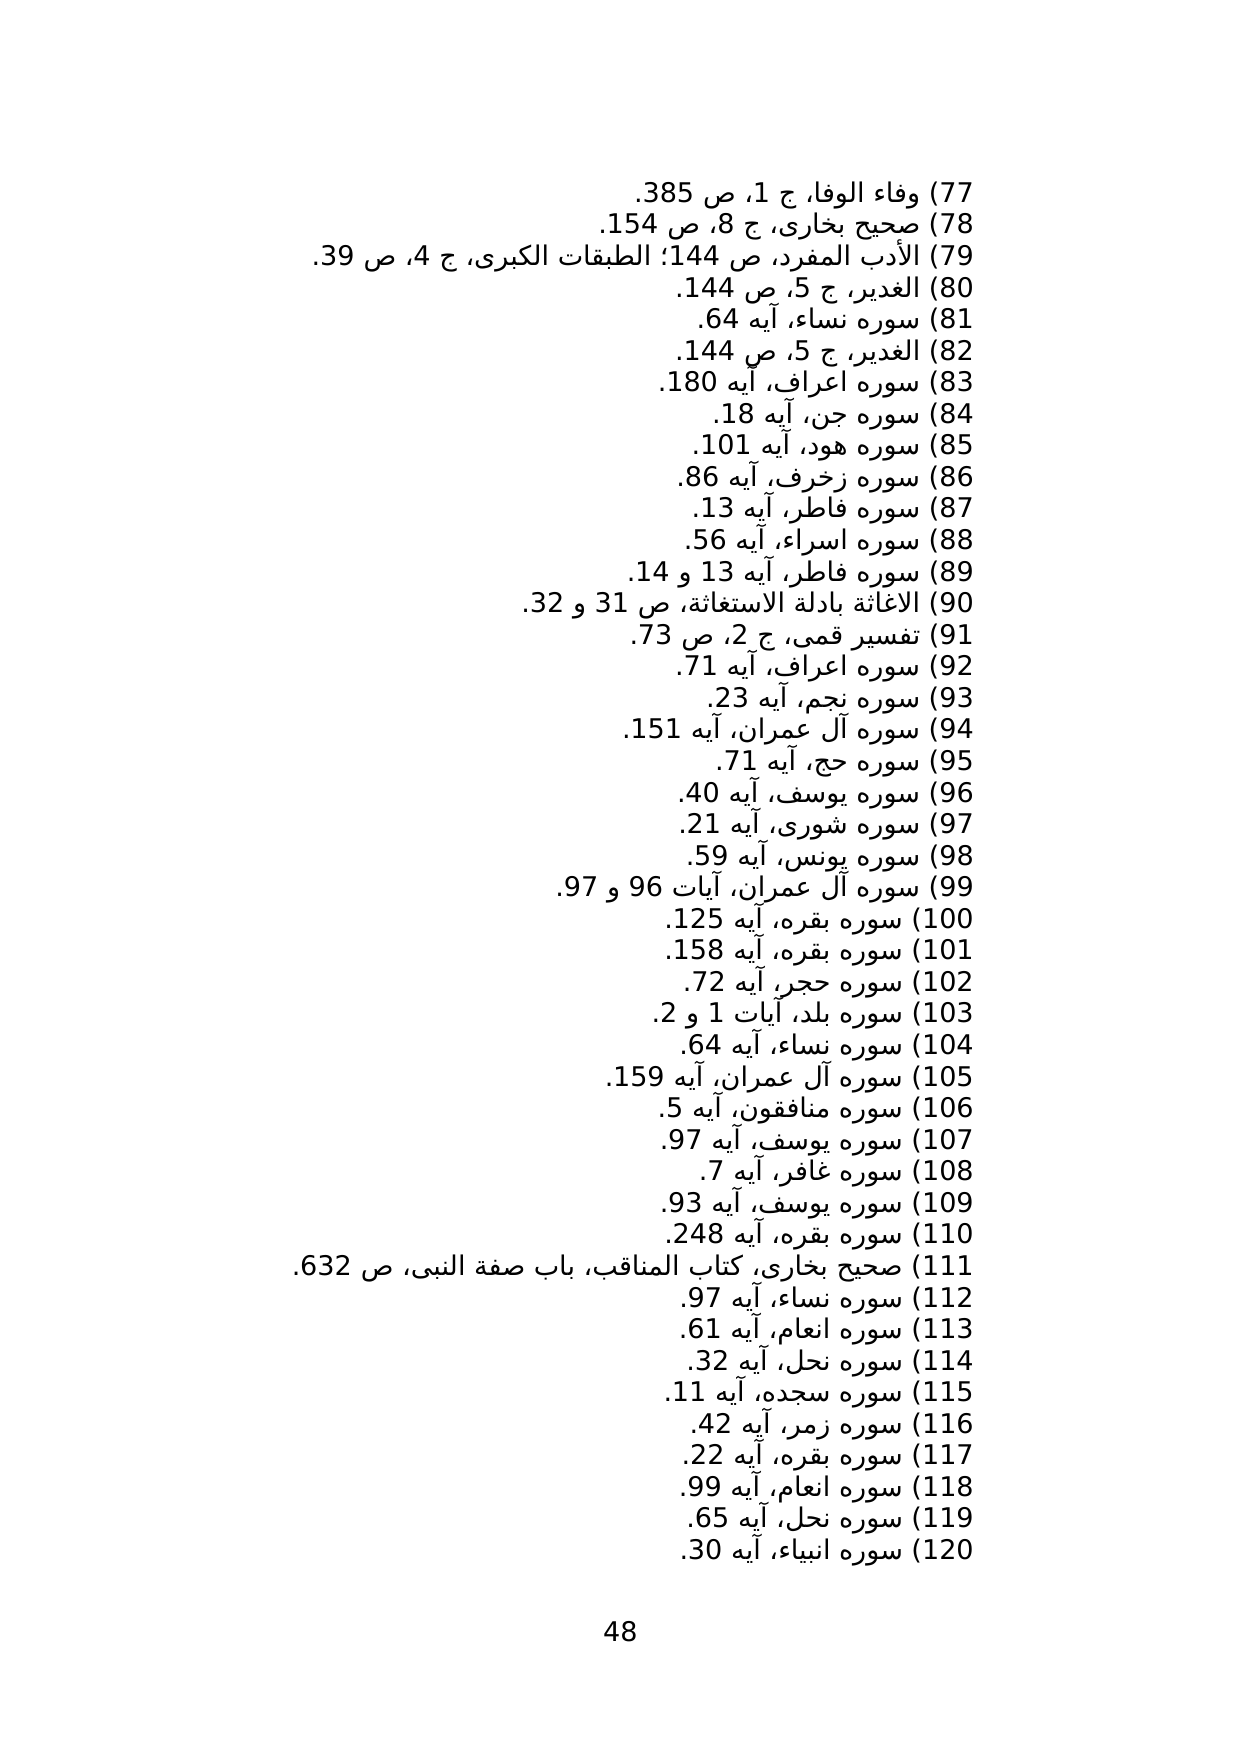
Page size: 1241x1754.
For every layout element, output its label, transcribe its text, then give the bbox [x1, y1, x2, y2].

text 100) سوره بقره، آیه 125. [236, 903, 1004, 935]
text 115) سوره سجده، آیه 11. [236, 1377, 1004, 1408]
text 85) سوره هود، آیه 101. [236, 430, 1004, 461]
text 114) سوره نحل، آیه 32. [236, 1345, 1004, 1377]
text 88) سوره اسراء، آیه 56. [236, 524, 1004, 556]
text 110) سوره بقره، آیه 248. [236, 1219, 1004, 1250]
text 80) الغدیر، ج 5، ص 144. [236, 272, 1004, 303]
text 77) وفاء الوفا، ج 1، ص 385. [236, 177, 1004, 209]
text 119) سوره نحل، آیه 65. [236, 1503, 1004, 1534]
text 94) سوره آل عمران، آیه 151. [236, 714, 1004, 745]
text 90) الاغاثة بادلة الاستغاثة، ص 31 و 32. [236, 587, 1004, 619]
text 79) الأدب المفرد، ص 144؛ الطبقات الکبری، ج 4، ص 39. [236, 240, 1004, 272]
text 120) سوره انبیاء، آیه 30. [236, 1534, 1004, 1566]
text 103) سوره بلد، آیات 1 و 2. [236, 998, 1004, 1029]
text 95) سوره حج، آیه 71. [236, 745, 1004, 777]
text 117) سوره بقره، آیه 22. [236, 1440, 1004, 1471]
text 97) سوره شوری، آیه 21. [236, 808, 1004, 840]
text 82) الغدیر، ج 5، ص 144. [236, 335, 1004, 367]
text 105) سوره آل عمران، آیه 159. [236, 1061, 1004, 1092]
text 84) سوره جن، آیه 18. [236, 398, 1004, 430]
text 113) سوره انعام، آیه 61. [236, 1313, 1004, 1345]
text 106) سوره منافقون، آیه 5. [236, 1092, 1004, 1124]
text 91) تفسیر قمی، ج 2، ص 73. [236, 619, 1004, 651]
text 101) سوره بقره، آیه 158. [236, 935, 1004, 966]
text 87) سوره فاطر، آیه 13. [236, 493, 1004, 524]
text 92) سوره اعراف، آیه 71. [236, 651, 1004, 682]
text 86) سوره زخرف، آیه 86. [236, 461, 1004, 493]
text 109) سوره یوسف، آیه 93. [236, 1187, 1004, 1219]
text 81) سوره نساء، آیه 64. [236, 303, 1004, 335]
text 104) سوره نساء، آیه 64. [236, 1029, 1004, 1061]
text 93) سوره نجم، آیه 23. [236, 682, 1004, 714]
text 99) سوره آل عمران، آیات 96 و 97. [236, 872, 1004, 903]
text 118) سوره انعام، آیه 99. [236, 1471, 1004, 1503]
text 102) سوره حجر، آیه 72. [236, 966, 1004, 998]
text 107) سوره یوسف، آیه 97. [236, 1124, 1004, 1156]
text 96) سوره یوسف، آیه 40. [236, 777, 1004, 808]
text 98) سوره یونس، آیه 59. [236, 840, 1004, 872]
text 78) صحیح بخاری، ج 8، ص 154. [236, 209, 1004, 240]
text 83) سوره اعراف، آیه 180. [236, 367, 1004, 398]
text 112) سوره نساء، آیه 97. [236, 1282, 1004, 1313]
text 108) سوره غافر، آیه 7. [236, 1156, 1004, 1187]
text 116) سوره زمر، آیه 42. [236, 1408, 1004, 1440]
text 111) صحیح بخاری، کتاب المناقب، باب صفة النبی، ص 632. [236, 1250, 1004, 1282]
text 89) سوره فاطر، آیه 13 و 14. [236, 556, 1004, 587]
